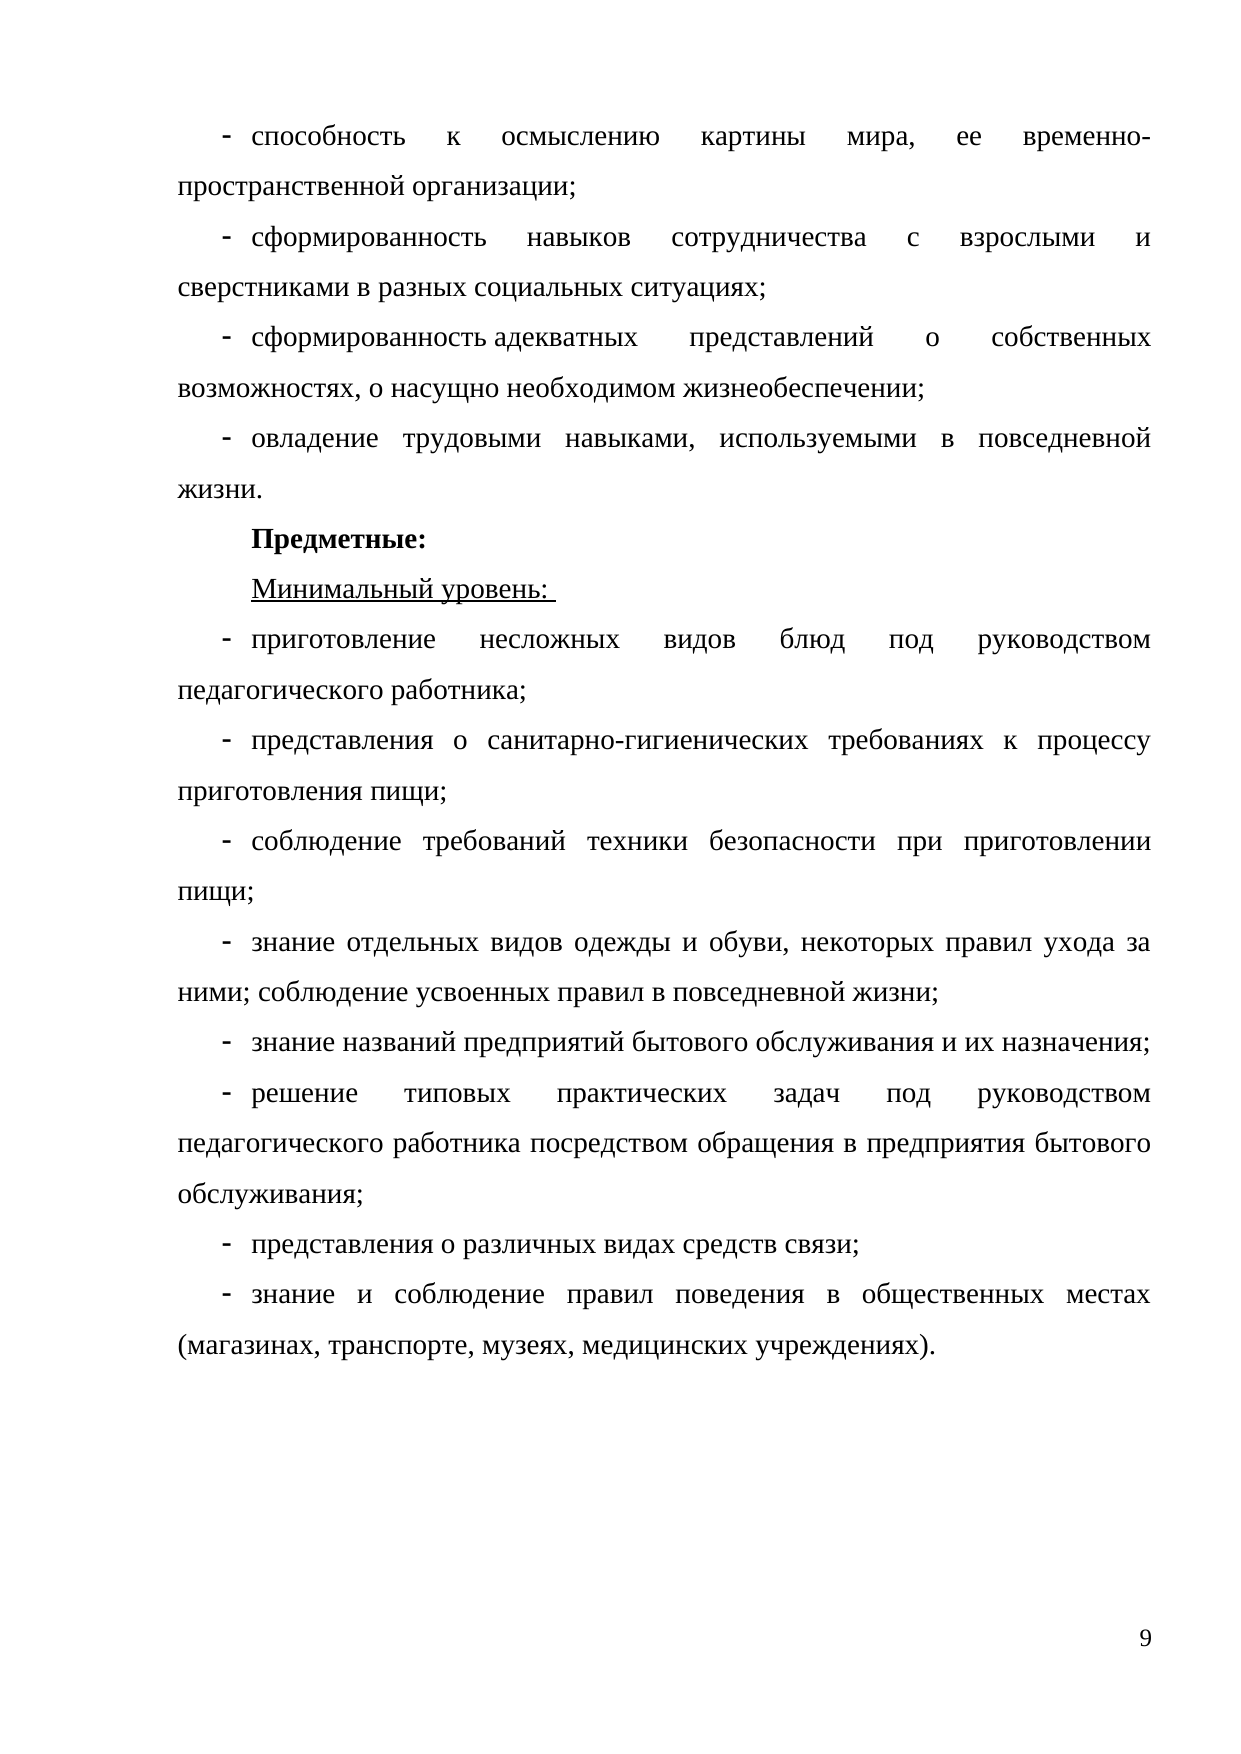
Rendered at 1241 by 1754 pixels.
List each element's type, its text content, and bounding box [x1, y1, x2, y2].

list представления о различных видах средств связи; [177, 1226, 1152, 1260]
list знание отдельных видов одежды и обуви, некоторых правил ухода за ними; соблюдение усвоенных правил в повседневной жизни; [177, 924, 1152, 1008]
list способность к осмыслению картины мира, ее временно-пространственной организации; [177, 118, 1152, 202]
text Минимальный уровень: [177, 571, 1152, 605]
list соблюдение требований техники безопасности при приготовлении пищи; [177, 823, 1152, 907]
list овладение трудовыми навыками, используемыми в повседневной жизни. [177, 420, 1152, 504]
list приготовление несложных видов блюд под руководством педагогического работника; [177, 622, 1152, 706]
list решение типовых практических задач под руководством педагогического работника посредством обращения в предприятия бытового обслуживания; [177, 1075, 1152, 1209]
list сформированность адекватных представлений о собственных возможностях, о насущно необходимом жизнеобеспечении; [177, 319, 1152, 403]
list знание названий предприятий бытового обслуживания и их назначения; [177, 1024, 1152, 1058]
text Предметные: [177, 521, 1152, 554]
list знание и соблюдение правил поведения в общественных местах (магазинах, транспорте, музеях, медицинских учреждениях). [177, 1276, 1152, 1360]
list сформированность навыков сотрудничества с взрослыми и сверстниками в разных социальных ситуациях; [177, 219, 1152, 303]
list представления о санитарно-гигиенических требованиях к процессу приготовления пищи; [177, 722, 1152, 806]
